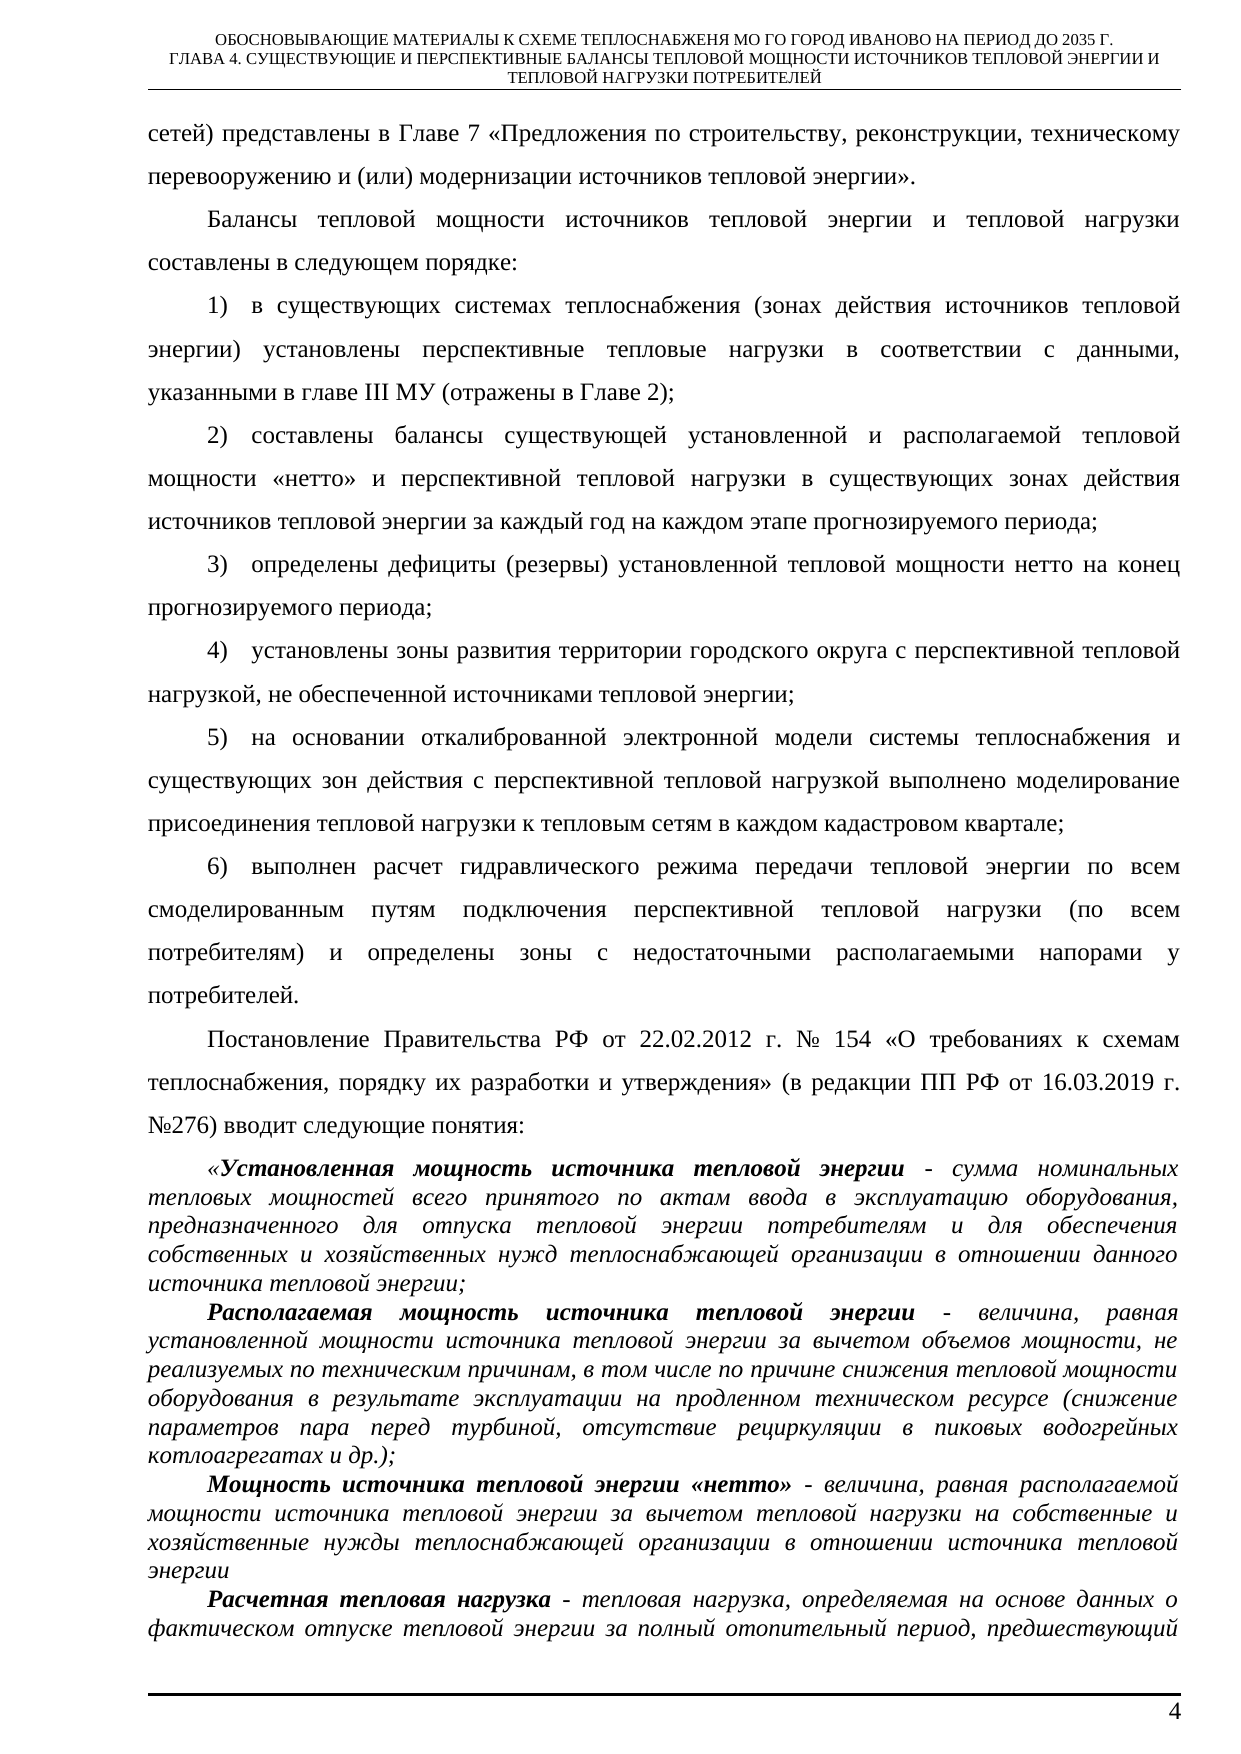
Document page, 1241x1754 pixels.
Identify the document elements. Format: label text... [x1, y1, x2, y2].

list Располагаемая мощность источника тепловой энергии - величина, равная установленной мощности источника тепловой энергии за вычетом объемов мощности, не реализуемых по техническим причинам, в том числе по причине снижения тепловой мощности оборудования в результате эксплуатации на продленном техническом ресурсе (снижение параметров пара перед турбиной, отсутствие рециркуляции в пиковых водогрейных котлоагрегатах и др.); [148, 1297, 1181, 1469]
list «Установленная мощность источника тепловой энергии - сумма номинальных тепловых мощностей всего принятого по актам ввода в эксплуатацию оборудования, предназначенного для отпуска тепловой энергии потребителям и для обеспечения собственных и хозяйственных нужд теплоснабжающей организации в отношении данного источника тепловой энергии; [148, 1153, 1181, 1297]
list выполнен расчет гидравлического режима передачи тепловой энергии по всем смоделированным путям подключения перспективной тепловой нагрузки (по всем потребителям) и определены зоны с недостаточными располагаемыми напорами у потребителей. [148, 851, 1181, 1009]
list Балансы тепловой мощности источников тепловой энергии и тепловой нагрузки составлены в следующем порядке: [148, 204, 1181, 276]
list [148, 1584, 1181, 1642]
list составлены балансы существующей установленной и располагаемой тепловой мощности «нетто» и перспективной тепловой нагрузки в существующих зонах действия источников тепловой энергии за каждый год на каждом этапе прогнозируемого периода; [148, 420, 1181, 535]
list определены дефициты (резервы) установленной тепловой мощности нетто на конец прогнозируемого периода; [148, 549, 1181, 621]
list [148, 118, 1181, 190]
list установлены зоны развития территории городского округа с перспективной тепловой нагрузкой, не обеспеченной источниками тепловой энергии; [148, 636, 1181, 707]
list на основании откалиброванной электронной модели системы теплоснабжения и существующих зон действия с перспективной тепловой нагрузкой выполнено моделирование присоединения тепловой нагрузки к тепловым сетям в каждом кадастровом квартале; [148, 722, 1181, 837]
list Мощность источника тепловой энергии «нетто» - величина, равная располагаемой мощности источника тепловой энергии за вычетом тепловой нагрузки на собственные и хозяйственные нужды теплоснабжающей организации в отношении источника тепловой энергии [148, 1469, 1181, 1584]
list Постановление Правительства РФ от 22.02.2012 г. № 154 «О требованиях к схемам теплоснабжения, порядку их разработки и утверждения» (в редакции ПП РФ от 16.03.2019 г. №276) вводит следующие понятия: [148, 1024, 1181, 1139]
list в существующих системах теплоснабжения (зонах действия источников тепловой энергии) установлены перспективные тепловые нагрузки в соответствии с данными, указанными в главе III МУ (отражены в Главе 2); [148, 291, 1181, 406]
